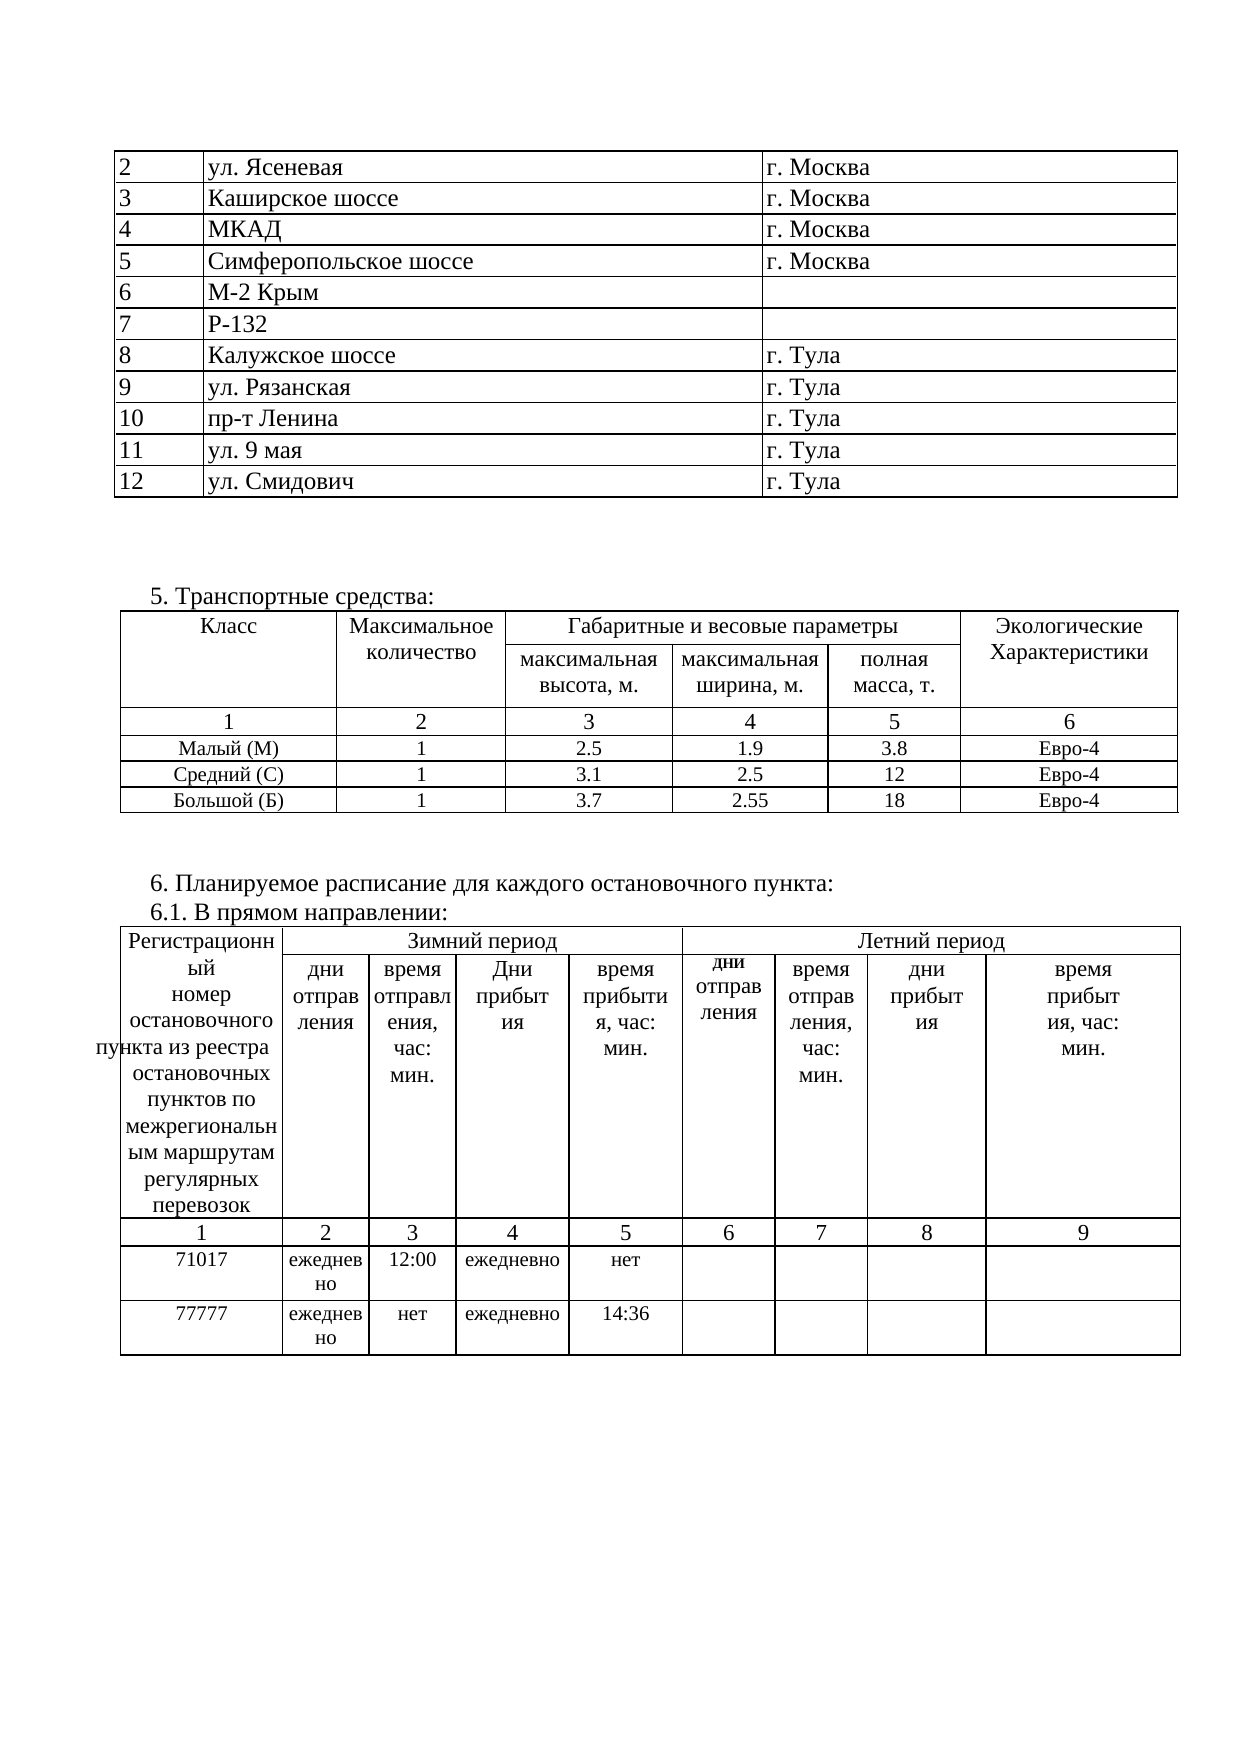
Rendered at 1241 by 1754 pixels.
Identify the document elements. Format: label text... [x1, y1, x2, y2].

table_cell Дни прибыт ия [457, 955, 568, 1217]
table_cell 1 [337, 788, 505, 812]
table_cell [763, 276, 1177, 307]
table_cell ежедневно [457, 1301, 568, 1354]
table_cell 2 [337, 708, 505, 735]
table_cell время прибыт ия, час: мин. [987, 955, 1180, 1217]
table_cell [683, 1301, 774, 1354]
table_cell 2.55 [673, 788, 827, 812]
table_cell Малый (М) [121, 736, 336, 760]
table_cell Евро-4 [961, 762, 1177, 786]
table_cell 3 [506, 708, 672, 735]
table_cell 4 [673, 708, 827, 735]
table_cell 1 [121, 708, 336, 735]
table_cell нет [370, 1301, 455, 1354]
table_cell Евро-4 [961, 788, 1177, 812]
table_cell [987, 1247, 1180, 1299]
table_cell Каширское шоссе [204, 183, 762, 213]
table_cell 5 [115, 245, 203, 276]
table_cell [868, 1247, 985, 1299]
table_cell 12 [115, 466, 203, 496]
table_cell 10 [115, 403, 203, 433]
table_cell Средний (С) [121, 762, 336, 786]
table_cell 9 [987, 1219, 1180, 1245]
table_cell 2 [283, 1219, 368, 1245]
table_cell М-2 Крым [204, 277, 762, 307]
table_cell [987, 1301, 1180, 1354]
table_cell [763, 307, 1177, 339]
table_cell ул. Рязанская [204, 372, 762, 402]
table_cell ежедневно [457, 1247, 568, 1299]
table_cell [776, 1301, 867, 1354]
table_cell максимальная ширина, м. [673, 645, 827, 707]
table_cell 14:36 [570, 1301, 682, 1354]
table_cell 4 [115, 214, 203, 244]
table_cell 5 [829, 708, 960, 735]
table_cell 6 [683, 1219, 774, 1245]
table_cell 3 [370, 1219, 455, 1245]
table_cell [683, 1247, 774, 1299]
table_cell ежедневно [283, 1301, 368, 1354]
table_cell Симферопольское шоссе [204, 246, 762, 276]
table_cell [868, 1301, 985, 1354]
table_cell ул. 9 мая [204, 435, 762, 464]
table_cell 8 [868, 1219, 985, 1245]
table_cell время прибыти я, час: мин. [570, 955, 682, 1217]
table_cell 77777 [121, 1301, 282, 1354]
table_header Максимальное количество [337, 612, 505, 707]
table_cell [776, 1247, 867, 1299]
table_cell время отправ ления, час: мин. [776, 955, 867, 1217]
table_cell Калужское шоссе [204, 340, 762, 370]
table_cell г. Москва [763, 244, 1177, 276]
table_cell 1.9 [673, 736, 827, 760]
table_cell ул. Ясеневая [204, 152, 762, 181]
table_cell ежедневно [283, 1247, 368, 1299]
table_cell 3.7 [506, 788, 672, 812]
table_header Летний период [683, 927, 1180, 954]
table_cell г. Москва [763, 152, 1177, 181]
table_cell г. Тула [763, 339, 1177, 370]
table_cell 1 [337, 736, 505, 760]
table_cell дни отправ ления [283, 955, 368, 1217]
table_cell г. Москва [763, 213, 1177, 244]
text 6.1. В прямом направлении: [150, 897, 1090, 926]
table_cell нет [570, 1247, 682, 1299]
table_header Зимний период [283, 927, 682, 954]
table_header Регистрационный номер остановочного пункта из реестра остановочных пунктов по межрегиональным маршрутам регулярных перевозок [121, 927, 282, 1217]
table_cell 8 [115, 340, 203, 370]
table_cell 11 [115, 434, 203, 464]
table_cell г. Москва [763, 181, 1177, 213]
table_header Габаритные и весовые параметры [506, 612, 960, 643]
text 6. Планируемое расписание для каждого остановочного пункта: [150, 868, 1090, 897]
table_cell 2 [115, 152, 203, 181]
table_cell максимальная высота, м. [506, 645, 672, 707]
table_cell 12:00 [370, 1247, 455, 1299]
text 5. Транспортные средства: [150, 581, 1090, 610]
table_cell 18 [829, 788, 960, 812]
table_cell 71017 [121, 1247, 282, 1299]
table_cell 7 [115, 308, 203, 339]
table_cell Р-132 [204, 309, 762, 339]
table_cell 2.5 [673, 762, 827, 786]
table_cell г. Тула [763, 402, 1177, 433]
table_cell 4 [457, 1219, 568, 1245]
table_cell Большой (Б) [121, 788, 336, 812]
table_cell МКАД [204, 215, 762, 244]
table_cell 1 [337, 762, 505, 786]
table_cell 6 [115, 277, 203, 307]
table_cell г. Тула [763, 370, 1177, 402]
table_cell ДНИ отправ ления [683, 955, 774, 1217]
table_cell 1 [121, 1219, 282, 1245]
table_cell 12 [829, 762, 960, 786]
table_cell время отправл ения, час: мин. [370, 955, 455, 1217]
table_cell 3.1 [506, 762, 672, 786]
table_cell г. Тула [763, 433, 1177, 464]
table_cell 2.5 [506, 736, 672, 760]
table_cell ул. Смидович [204, 466, 762, 496]
table_header Класс [121, 612, 336, 707]
table_cell 3.8 [829, 736, 960, 760]
table_cell 9 [115, 371, 203, 402]
table_cell 5 [570, 1219, 682, 1245]
table_cell Евро-4 [961, 736, 1177, 760]
table_cell дни прибыт ия [868, 955, 985, 1217]
table_cell г. Тула [763, 465, 1177, 496]
table_header Экологические Характеристики [961, 612, 1177, 707]
table_cell полная масса, т. [829, 645, 960, 707]
table_cell 6 [961, 708, 1177, 735]
table_cell пр-т Ленина [204, 403, 762, 433]
table_cell 3 [115, 183, 203, 213]
table_cell 7 [776, 1219, 867, 1245]
